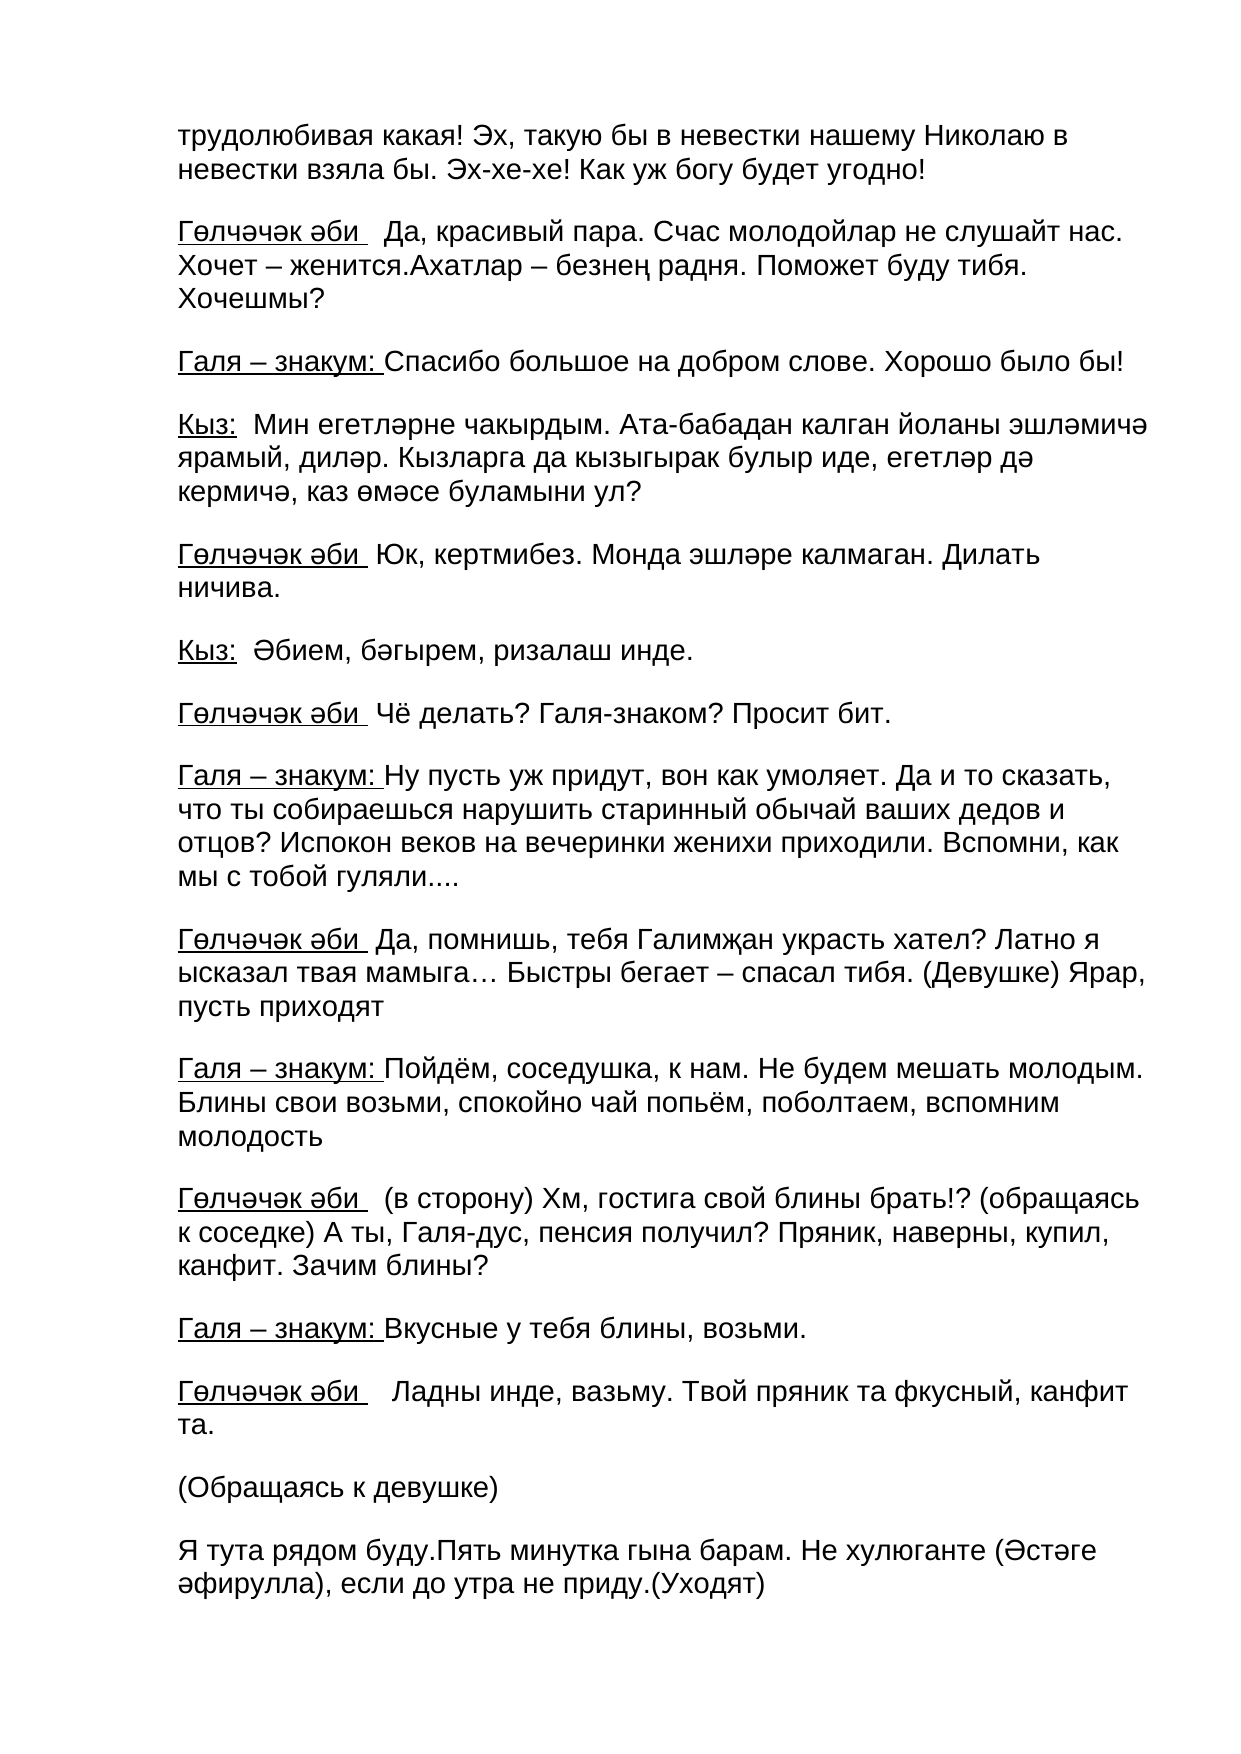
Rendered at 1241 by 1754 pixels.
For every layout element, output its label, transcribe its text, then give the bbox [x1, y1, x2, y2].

text Галя – знакум: Ну пусть уж придут, вон как умоляет. Да и то сказать, что ты собираешься нарушить старинный обычай ваших дедов и отцов? Испокон веков на вечеринки женихи приходили. Вспомни, как мы с тобой гуляли.... [177, 758, 1152, 892]
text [177, 118, 1152, 185]
text Гөлчәчәк әби Да, помнишь, тебя Галимҗан украсть хател? Латно я ысказал твая мамыга… Быстры бегает – спасал тибя. (Девушке) Ярар, пусть приходят [177, 922, 1152, 1022]
text Галя – знакум: Пойдём, соседушка, к нам. Не будем мешать молодым. Блины свои возьми, спокойно чай попьём, поболтаем, вспомним молодость [177, 1051, 1152, 1152]
text Гөлчәчәк әби Да, красивый пара. Счас молодойлар не слушайт нас. Хочет – женится.Ахатлар – безнең радня. Поможет буду тибя. Хочешмы? [177, 214, 1152, 315]
text Гөлчәчәк әби Ладны инде, вазьму. Твой пряник та фкусный, канфит та. [177, 1374, 1152, 1441]
text Кыз: Мин егетләрне чакырдым. Ата-бабадан калган йоланы эшләмичә ярамый, диләр. Кызларга да кызыгырак булыр иде, егетләр дә кермичә, каз өмәсе буламыни ул? [177, 407, 1152, 507]
text Кыз: Әбием, бәгырем, ризалаш инде. [177, 633, 1152, 666]
text Гөлчәчәк әби Юк, кертмибез. Монда эшләре калмаган. Дилать ничива. [177, 537, 1152, 604]
text Галя – знакум: Спасибо большое на добром слове. Хорошо было бы! [177, 344, 1152, 378]
text Гөлчәчәк әби Чё делать? Галя-знаком? Просит бит. [177, 696, 1152, 729]
text Галя – знакум: Вкусные у тебя блины, возьми. [177, 1311, 1152, 1344]
text Я тута рядом буду.Пять минутка гына барам. Не хулюганте (Әстәге әфирулла), если до утра не приду.(Уходят) [177, 1533, 1152, 1600]
text (Обращаясь к девушке) [177, 1470, 1152, 1503]
text Гөлчәчәк әби (в сторону) Хм, гостига свой блины брать!? (обращаясь к соседке) А ты, Галя-дус, пенсия получил? Пряник, наверны, купил, канфит. Зачим блины? [177, 1181, 1152, 1282]
